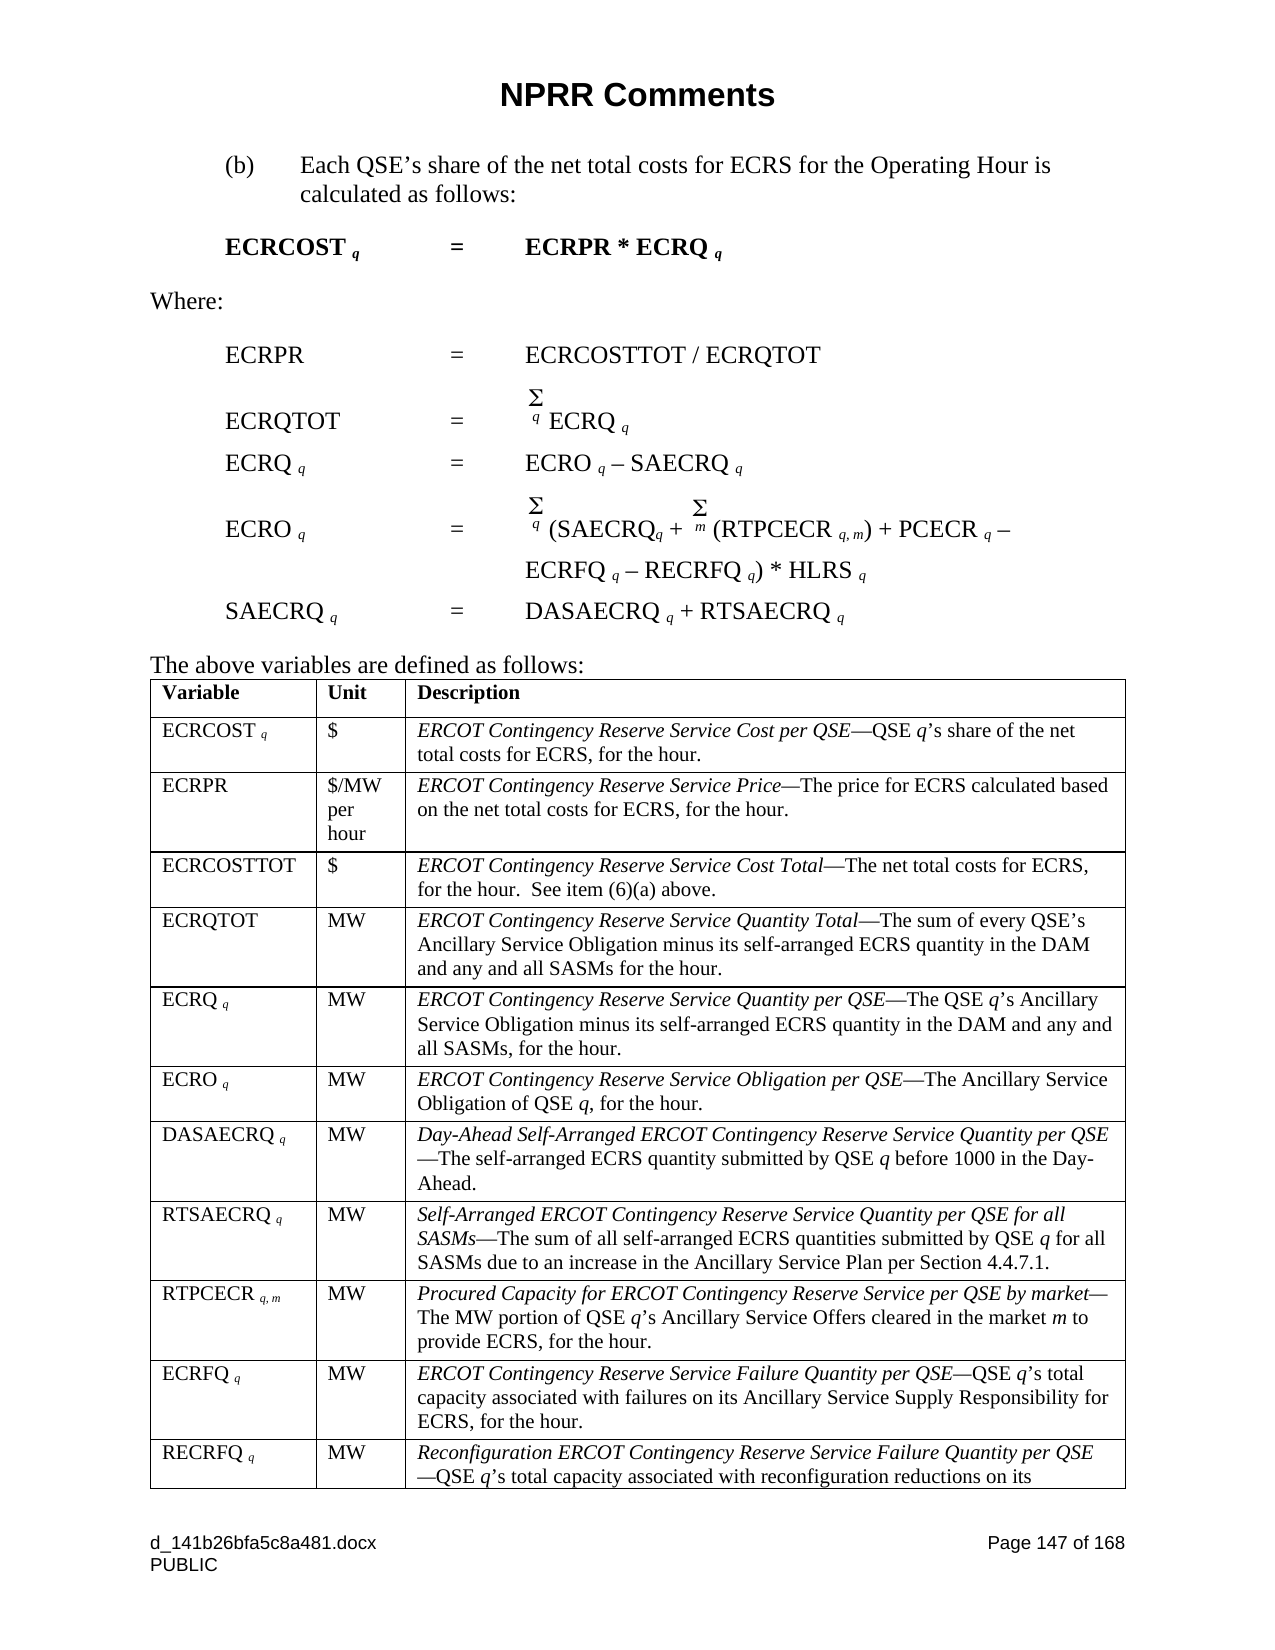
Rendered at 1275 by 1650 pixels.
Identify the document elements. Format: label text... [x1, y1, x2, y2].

table_cell ERCOT Contingency Reserve Service Price—The price for ECRS calculated based on the net total costs for ECRS, for the hour. [406, 773, 1125, 851]
table_cell MW [317, 1361, 405, 1439]
text SAECRQ q = DASAECRQ q + RTSAECRQ q [225, 596, 1125, 625]
table_cell MW [317, 988, 405, 1066]
table_cell DASAECRQ q [151, 1122, 316, 1201]
table_header Variable [151, 680, 316, 717]
table_cell MW [317, 1202, 405, 1280]
table_cell ECRQTOT [151, 908, 316, 986]
table_cell RTPCECR q, m [151, 1281, 316, 1360]
text ECRCOST q = ECRPR * ECRQ q [225, 232, 1125, 261]
text Where: [150, 286, 1125, 315]
table_cell MW [317, 908, 405, 986]
text ECRQ q = ECRO q – SAECRQ q [225, 448, 1125, 476]
table_cell ECRCOST q [151, 718, 316, 772]
table_cell MW [317, 1122, 405, 1201]
table_header Description [406, 680, 1125, 717]
table_cell RTSAECRQ q [151, 1202, 316, 1280]
text ECRFQ q – RECRFQ q) * HLRS q [450, 555, 1125, 584]
table_cell ECRO q [151, 1067, 316, 1121]
text The above variables are defined as follows: [150, 650, 1125, 679]
text ECRPR = ECRCOSTTOT / ECRQTOT [225, 340, 1125, 369]
table_cell ERCOT Contingency Reserve Service Failure Quantity per QSE—QSE q’s total capacity associated with failures on its Ancillary Service Supply Responsibility for ECRS, for the hour. [406, 1361, 1125, 1439]
table_cell $ [317, 718, 405, 772]
table_cell RECRFQ q [151, 1440, 316, 1488]
table_cell ECRFQ q [151, 1361, 316, 1439]
text ECRQTOT = ECRQ q [225, 381, 1125, 435]
table_header Unit [317, 680, 405, 717]
table_cell ECRQ q [151, 988, 316, 1066]
text ECRO q = (SAECRQq + (RTPCECR q, m) + PCECR q – [225, 489, 1125, 543]
table_cell ERCOT Contingency Reserve Service Cost per QSE—QSE q’s share of the net total costs for ECRS, for the hour. [406, 718, 1125, 772]
table_cell Day-Ahead Self-Arranged ERCOT Contingency Reserve Service Quantity per QSE—The self-arranged ECRS quantity submitted by QSE q before 1000 in the Day-Ahead. [406, 1122, 1125, 1201]
table_cell ERCOT Contingency Reserve Service Obligation per QSE—The Ancillary Service Obligation of QSE q, for the hour. [406, 1067, 1125, 1121]
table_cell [406, 1440, 1125, 1488]
table_cell ERCOT Contingency Reserve Service Cost Total—The net total costs for ECRS, for the hour. See item (6)(a) above. [406, 853, 1125, 907]
table_cell ERCOT Contingency Reserve Service Quantity per QSE—The QSE q’s Ancillary Service Obligation minus its self-arranged ECRS quantity in the DAM and any and all SASMs, for the hour. [406, 988, 1125, 1066]
table_cell $ [317, 853, 405, 907]
text (b) Each QSE’s share of the net total costs for ECRS for the Operating Hour is calculated as follows: [225, 150, 1125, 207]
table_cell MW [317, 1067, 405, 1121]
table_cell ECRPR [151, 773, 316, 851]
table_cell MW [317, 1440, 405, 1488]
table_cell ECRCOSTTOT [151, 853, 316, 907]
table_cell MW [317, 1281, 405, 1360]
table_cell ERCOT Contingency Reserve Service Quantity Total—The sum of every QSE’s Ancillary Service Obligation minus its self-arranged ECRS quantity in the DAM and any and all SASMs for the hour. [406, 908, 1125, 986]
table_cell $/MW per hour [317, 773, 405, 851]
table_cell Procured Capacity for ERCOT Contingency Reserve Service per QSE by market—The MW portion of QSE q’s Ancillary Service Offers cleared in the market m to provide ECRS, for the hour. [406, 1281, 1125, 1360]
table_cell Self-Arranged ERCOT Contingency Reserve Service Quantity per QSE for all SASMs—The sum of all self-arranged ECRS quantities submitted by QSE q for all SASMs due to an increase in the Ancillary Service Plan per Section 4.4.7.1. [406, 1202, 1125, 1280]
